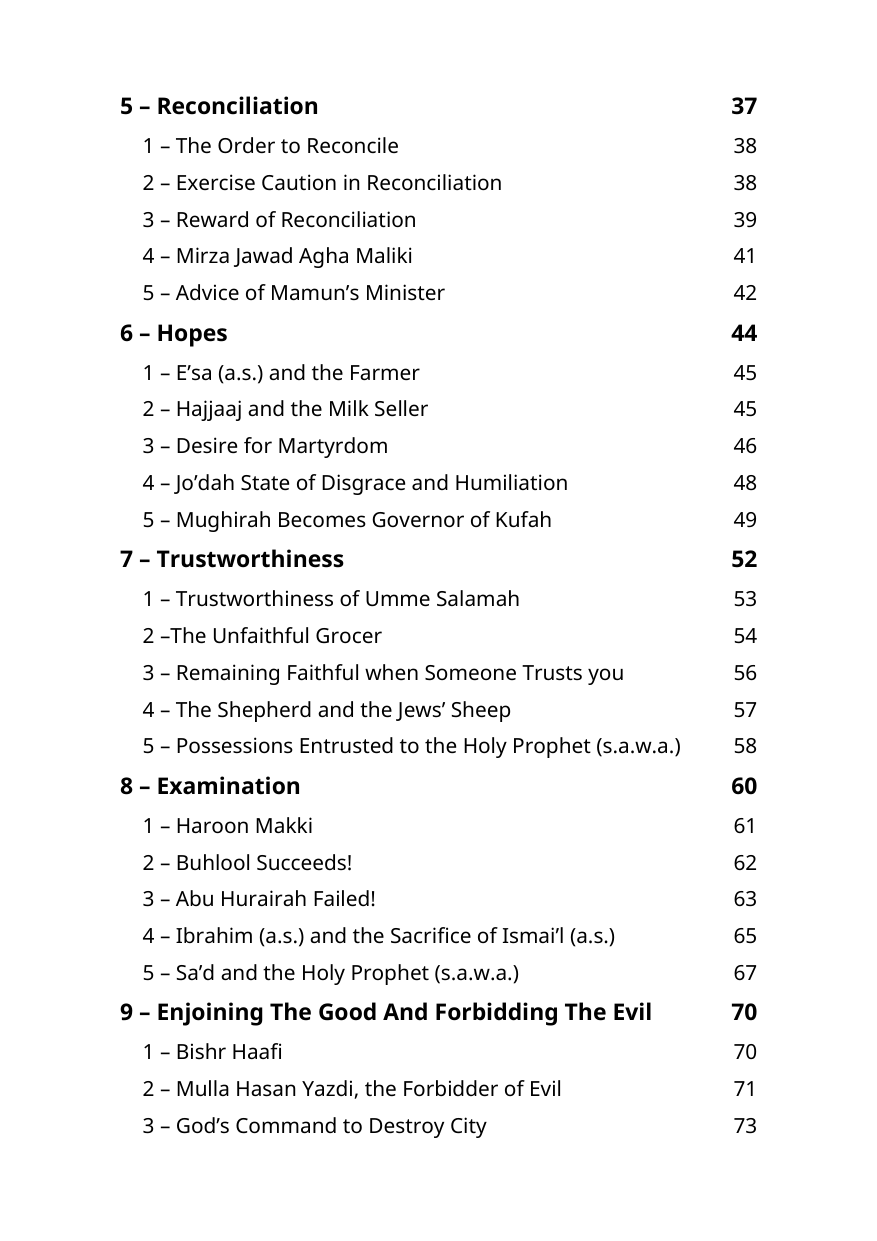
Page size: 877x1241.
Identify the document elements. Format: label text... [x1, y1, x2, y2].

text 3 – Remaining Faithful when Someone Trusts you 56 [142, 658, 727, 686]
text 5 – Mughirah Becomes Governor of Kufah 49 [142, 505, 727, 533]
text 4 – Jo’dah State of Disgrace and Humiliation 48 [142, 468, 727, 497]
text 1 – Trustworthiness of Umme Salamah 53 [142, 584, 727, 613]
text 2 – Exercise Caution in Reconciliation 38 [142, 168, 727, 196]
text 1 – Bishr Haafi 70 [142, 1037, 727, 1066]
text 5 – Possessions Entrusted to the Holy Prophet (s.a.w.a.) 58 [142, 731, 727, 760]
text 9 – Enjoining The Good And Forbidding The Evil 70 [120, 995, 757, 1027]
text 1 – The Order to Reconcile 38 [142, 131, 727, 160]
text 1 – Haroon Makki 61 [142, 811, 727, 839]
text 8 – Examination 60 [120, 768, 757, 801]
text 2 – Buhlool Succeeds! 62 [142, 848, 727, 876]
text 2 – Mulla Hasan Yazdi, the Forbidder of Evil 71 [142, 1074, 727, 1103]
text 4 – Mirza Jawad Agha Maliki 41 [142, 242, 727, 270]
text 3 – God’s Command to Destroy City 73 [142, 1111, 727, 1139]
text 5 – Sa’d and the Holy Prophet (s.a.w.a.) 67 [142, 958, 727, 986]
text 2 –The Unfaithful Grocer 54 [142, 621, 727, 649]
text 7 – Trustworthiness 52 [120, 542, 757, 574]
text 5 – Advice of Mamun’s Minister 42 [142, 278, 727, 307]
text 4 – Ibrahim (a.s.) and the Sacrifice of Ismai’l (a.s.) 65 [142, 921, 727, 950]
text 1 – E’sa (a.s.) and the Farmer 45 [142, 358, 727, 386]
text 5 – Reconciliation 37 [120, 88, 757, 121]
text 3 – Abu Hurairah Failed! 63 [142, 884, 727, 913]
text 3 – Desire for Martyrdom 46 [142, 431, 727, 460]
text 3 – Reward of Reconciliation 39 [142, 205, 727, 233]
text 4 – The Shepherd and the Jews’ Sheep 57 [142, 695, 727, 723]
text 6 – Hopes 44 [120, 315, 757, 347]
text 2 – Hajjaaj and the Milk Seller 45 [142, 394, 727, 423]
